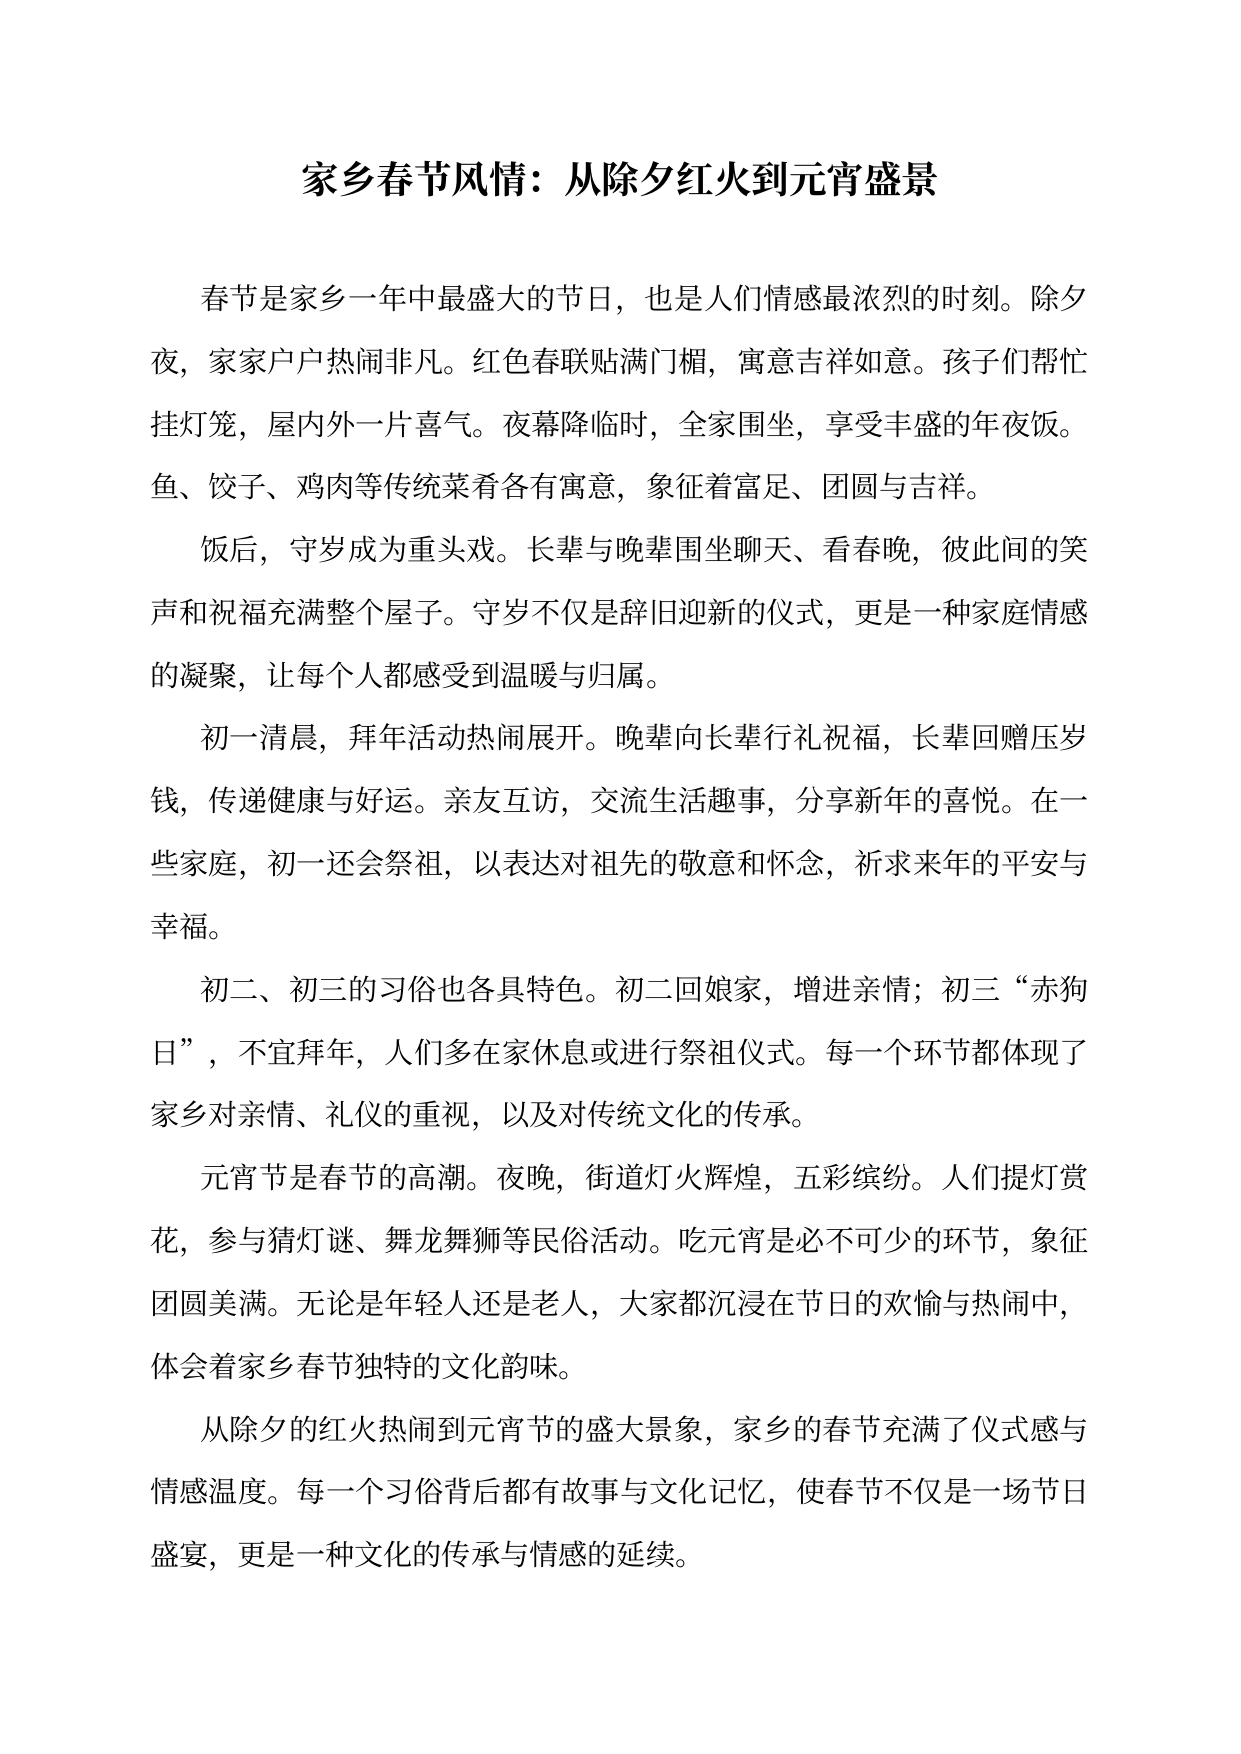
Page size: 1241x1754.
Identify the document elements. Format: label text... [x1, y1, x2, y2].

subtitle 家乡春节风情：从除夕红火到元宵盛景 [150, 150, 1090, 204]
text 初一清晨，拜年活动热闹展开。晚辈向长辈行礼祝福，长辈回赠压岁钱，传递健康与好运。亲友互访，交流生活趣事，分享新年的喜悦。在一些家庭，初一还会祭祖，以表达对祖先的敬意和怀念，祈求来年的平安与幸福。 [150, 715, 1090, 946]
text 从除夕的红火热闹到元宵节的盛大景象，家乡的春节充满了仪式感与情感温度。每一个习俗背后都有故事与文化记忆，使春节不仅是一场节日盛宴，更是一种文化的传承与情感的延续。 [150, 1406, 1090, 1574]
text 初二、初三的习俗也各具特色。初二回娘家，增进亲情；初三“赤狗日”，不宜拜年，人们多在家休息或进行祭祖仪式。每一个环节都体现了家乡对亲情、礼仪的重视，以及对传统文化的传承。 [150, 967, 1090, 1134]
text 元宵节是春节的高潮。夜晚，街道灯火辉煌，五彩缤纷。人们提灯赏花，参与猜灯谜、舞龙舞狮等民俗活动。吃元宵是必不可少的环节，象征团圆美满。无论是年轻人还是老人，大家都沉浸在节日的欢愉与热闹中，体会着家乡春节独特的文化韵味。 [150, 1155, 1090, 1385]
text 饭后，守岁成为重头戏。长辈与晚辈围坐聊天、看春晚，彼此间的笑声和祝福充满整个屋子。守岁不仅是辞旧迎新的仪式，更是一种家庭情感的凝聚，让每个人都感受到温暖与归属。 [150, 527, 1090, 694]
text 春节是家乡一年中最盛大的节日，也是人们情感最浓烈的时刻。除夕夜，家家户户热闹非凡。红色春联贴满门楣，寓意吉祥如意。孩子们帮忙挂灯笼，屋内外一片喜气。夜幕降临时，全家围坐，享受丰盛的年夜饭。鱼、饺子、鸡肉等传统菜肴各有寓意，象征着富足、团圆与吉祥。 [150, 276, 1090, 506]
